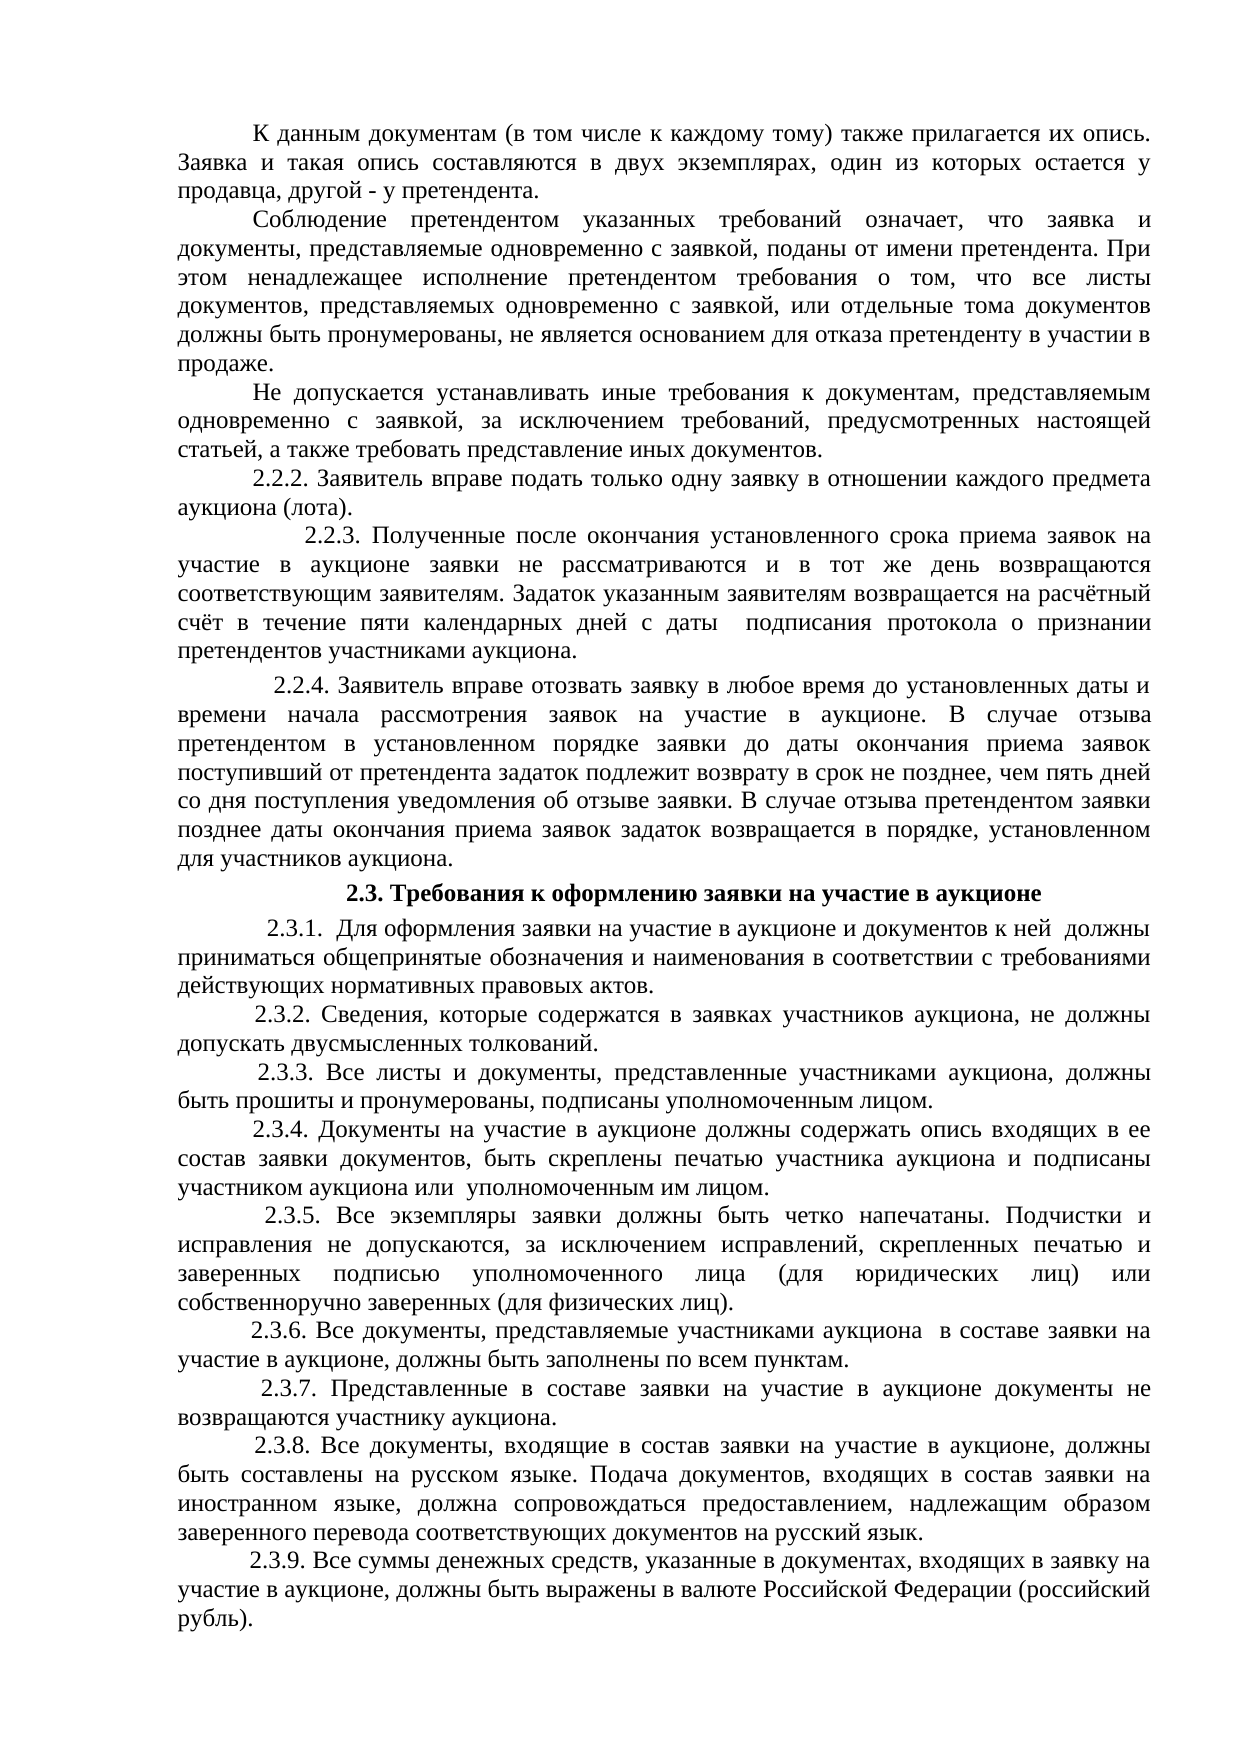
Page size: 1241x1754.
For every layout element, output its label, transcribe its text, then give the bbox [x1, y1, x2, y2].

text 2.3.4. Документы на участие в аукционе должны содержать опись входящих в ее состав заявки документов, быть скреплены печатью участника аукциона и подписаны участником аукциона или уполномоченным им лицом. [177, 1114, 1152, 1201]
text 2.3.7. Представленные в составе заявки на участие в аукционе документы не возвращаются участнику аукциона. [177, 1373, 1152, 1431]
text К данным документам (в том числе к каждому тому) также прилагается их опись. Заявка и такая опись составляются в двух экземплярах, один из которых остается у продавца, другой - у претендента. [177, 118, 1152, 204]
text 2.3.9. Все суммы денежных средств, указанные в документах, входящих в заявку на участие в аукционе, должны быть выражены в валюте Российской Федерации (российский рубль). [177, 1546, 1152, 1632]
text 2.3.5. Все экземпляры заявки должны быть четко напечатаны. Подчистки и исправления не допускаются, за исключением исправлений, скрепленных печатью и заверенных подписью уполномоченного лица (для юридических лиц) или собственноручно заверенных (для физических лиц). [177, 1201, 1152, 1316]
text 2.3.3. Все листы и документы, представленные участниками аукциона, должны быть прошиты и пронумерованы, подписаны уполномоченным лицом. [177, 1057, 1152, 1114]
text 2.2.3. Полученные после окончания установленного срока приема заявок на участие в аукционе заявки не рассматриваются и в тот же день возвращаются соответствующим заявителям. Задаток указанным заявителям возвращается на расчётный счёт в течение пяти календарных дней с даты подписания протокола о признании претендентов участниками аукциона. [177, 521, 1152, 664]
text 2.2.2. Заявитель вправе подать только одну заявку в отношении каждого предмета аукциона (лота). [177, 463, 1152, 521]
text 2.3.8. Все документы, входящие в состав заявки на участие в аукционе, должны быть составлены на русском языке. Подача документов, входящих в состав заявки на иностранном языке, должна сопровождаться предоставлением, надлежащим образом заверенного перевода соответствующих документов на русский язык. [177, 1431, 1152, 1546]
text Не допускается устанавливать иные требования к документам, представляемым одновременно с заявкой, за исключением требований, предусмотренных настоящей статьей, а также требовать представление иных документов. [177, 377, 1152, 463]
text 2.3. Требования к оформлению заявки на участие в аукционе [177, 878, 1152, 907]
text 2.3.2. Сведения, которые содержатся в заявках участников аукциона, не должны допускать двусмысленных толкований. [177, 999, 1152, 1057]
text Соблюдение претендентом указанных требований означает, что заявка и документы, представляемые одновременно с заявкой, поданы от имени претендента. При этом ненадлежащее исполнение претендентом требования о том, что все листы документов, представляемых одновременно с заявкой, или отдельные тома документов должны быть пронумерованы, не является основанием для отказа претенденту в участии в продаже. [177, 204, 1152, 377]
text 2.3.6. Все документы, представляемые участниками аукциона в составе заявки на участие в аукционе, должны быть заполнены по всем пунктам. [177, 1316, 1152, 1373]
text 2.2.4. Заявитель вправе отозвать заявку в любое время до установленных даты и времени начала рассмотрения заявок на участие в аукционе. В случае отзыва претендентом в установленном порядке заявки до даты окончания приема заявок поступивший от претендента задаток подлежит возврату в срок не позднее, чем пять дней со дня поступления уведомления об отзыве заявки. В случае отзыва претендентом заявки позднее даты окончания приема заявок задаток возвращается в порядке, установленном для участников аукциона. [177, 671, 1152, 872]
text 2.3.1. Для оформления заявки на участие в аукционе и документов к ней должны приниматься общепринятые обозначения и наименования в соответствии с требованиями действующих нормативных правовых актов. [177, 913, 1152, 999]
